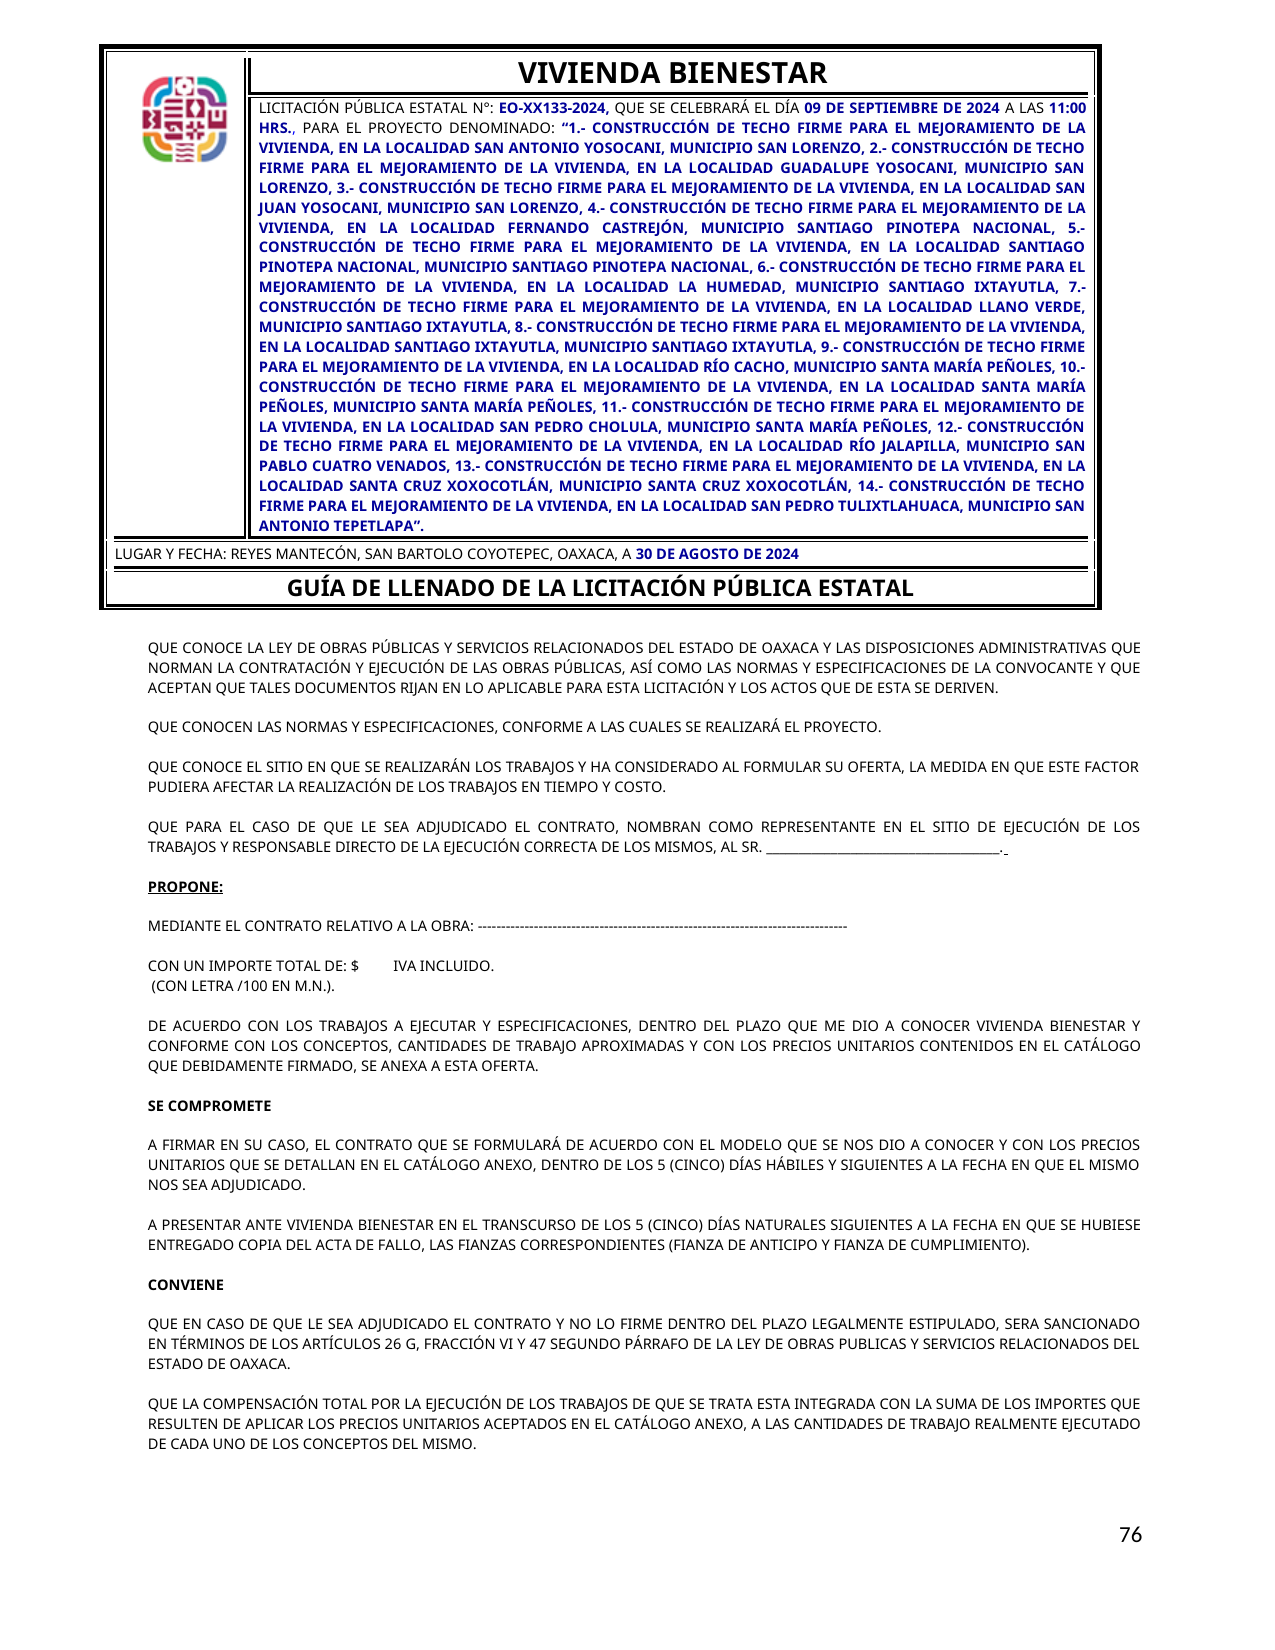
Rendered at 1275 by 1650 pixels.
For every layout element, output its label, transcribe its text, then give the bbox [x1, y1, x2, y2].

text CONVIENE [148, 1274, 1142, 1294]
text QUE CONOCE LA LEY DE OBRAS PÚBLICAS Y SERVICIOS RELACIONADOS DEL ESTADO DE OAXACA Y LAS DISPOSICIONES ADMINISTRATIVAS QUE NORMAN LA CONTRATACIÓN Y EJECUCIÓN DE LAS OBRAS PÚBLICAS, ASÍ COMO LAS NORMAS Y ESPECIFICACIONES DE LA CONVOCANTE Y QUE ACEPTAN QUE TALES DOCUMENTOS RIJAN EN LO APLICABLE PARA ESTA LICITACIÓN Y LOS ACTOS QUE DE ESTA SE DERIVEN. [148, 638, 1142, 697]
text DE ACUERDO CON LOS TRABAJOS A EJECUTAR Y ESPECIFICACIONES, DENTRO DEL PLAZO QUE ME DIO A CONOCER VIVIENDA BIENESTAR Y CONFORME CON LOS CONCEPTOS, CANTIDADES DE TRABAJO APROXIMADAS Y CON LOS PRECIOS UNITARIOS CONTENIDOS EN EL CATÁLOGO QUE DEBIDAMENTE FIRMADO, SE ANEXA A ESTA OFERTA. [148, 1016, 1142, 1075]
text MEDIANTE EL CONTRATO RELATIVO A LA OBRA: ------------------------------------------------------------------------------- [148, 916, 1142, 936]
text CON UN IMPORTE TOTAL DE: $ IVA INCLUIDO. [148, 956, 1142, 976]
text QUE LA COMPENSACIÓN TOTAL POR LA EJECUCIÓN DE LOS TRABAJOS DE QUE SE TRATA ESTA INTEGRADA CON LA SUMA DE LOS IMPORTES QUE RESULTEN DE APLICAR LOS PRECIOS UNITARIOS ACEPTADOS EN EL CATÁLOGO ANEXO, A LAS CANTIDADES DE TRABAJO REALMENTE EJECUTADO DE CADA UNO DE LOS CONCEPTOS DEL MISMO. [148, 1394, 1142, 1453]
text (CON LETRA /100 EN M.N.). [148, 976, 1142, 996]
text PROPONE: [148, 876, 1142, 896]
text QUE CONOCE EL SITIO EN QUE SE REALIZARÁN LOS TRABAJOS Y HA CONSIDERADO AL FORMULAR SU OFERTA, LA MEDIDA EN QUE ESTE FACTOR PUDIERA AFECTAR LA REALIZACIÓN DE LOS TRABAJOS EN TIEMPO Y COSTO. [148, 757, 1142, 797]
text QUE CONOCEN LAS NORMAS Y ESPECIFICACIONES, CONFORME A LAS CUALES SE REALIZARÁ EL PROYECTO. [148, 717, 1142, 737]
picture [131, 68, 238, 168]
text QUE EN CASO DE QUE LE SEA ADJUDICADO EL CONTRATO Y NO LO FIRME DENTRO DEL PLAZO LEGALMENTE ESTIPULADO, SERA SANCIONADO EN TÉRMINOS DE LOS ARTÍCULOS 26 G, FRACCIÓN VI Y 47 SEGUNDO PÁRRAFO DE LA LEY DE OBRAS PUBLICAS Y SERVICIOS RELACIONADOS DEL ESTADO DE OAXACA. [148, 1314, 1142, 1374]
text QUE PARA EL CASO DE QUE LE SEA ADJUDICADO EL CONTRATO, NOMBRAN COMO REPRESENTANTE EN EL SITIO DE EJECUCIÓN DE LOS TRABAJOS Y RESPONSABLE DIRECTO DE LA EJECUCIÓN CORRECTA DE LOS MISMOS, AL SR. ____________________________________. [148, 817, 1142, 857]
text SE COMPROMETE [148, 1095, 1142, 1115]
text A PRESENTAR ANTE VIVIENDA BIENESTAR EN EL TRANSCURSO DE LOS 5 (CINCO) DÍAS NATURALES SIGUIENTES A LA FECHA EN QUE SE HUBIESE ENTREGADO COPIA DEL ACTA DE FALLO, LAS FIANZAS CORRESPONDIENTES (FIANZA DE ANTICIPO Y FIANZA DE CUMPLIMIENTO). [148, 1215, 1142, 1254]
text A FIRMAR EN SU CASO, EL CONTRATO QUE SE FORMULARÁ DE ACUERDO CON EL MODELO QUE SE NOS DIO A CONOCER Y CON LOS PRECIOS UNITARIOS QUE SE DETALLAN EN EL CATÁLOGO ANEXO, DENTRO DE LOS 5 (CINCO) DÍAS HÁBILES Y SIGUIENTES A LA FECHA EN QUE EL MISMO NOS SEA ADJUDICADO. [148, 1135, 1142, 1195]
